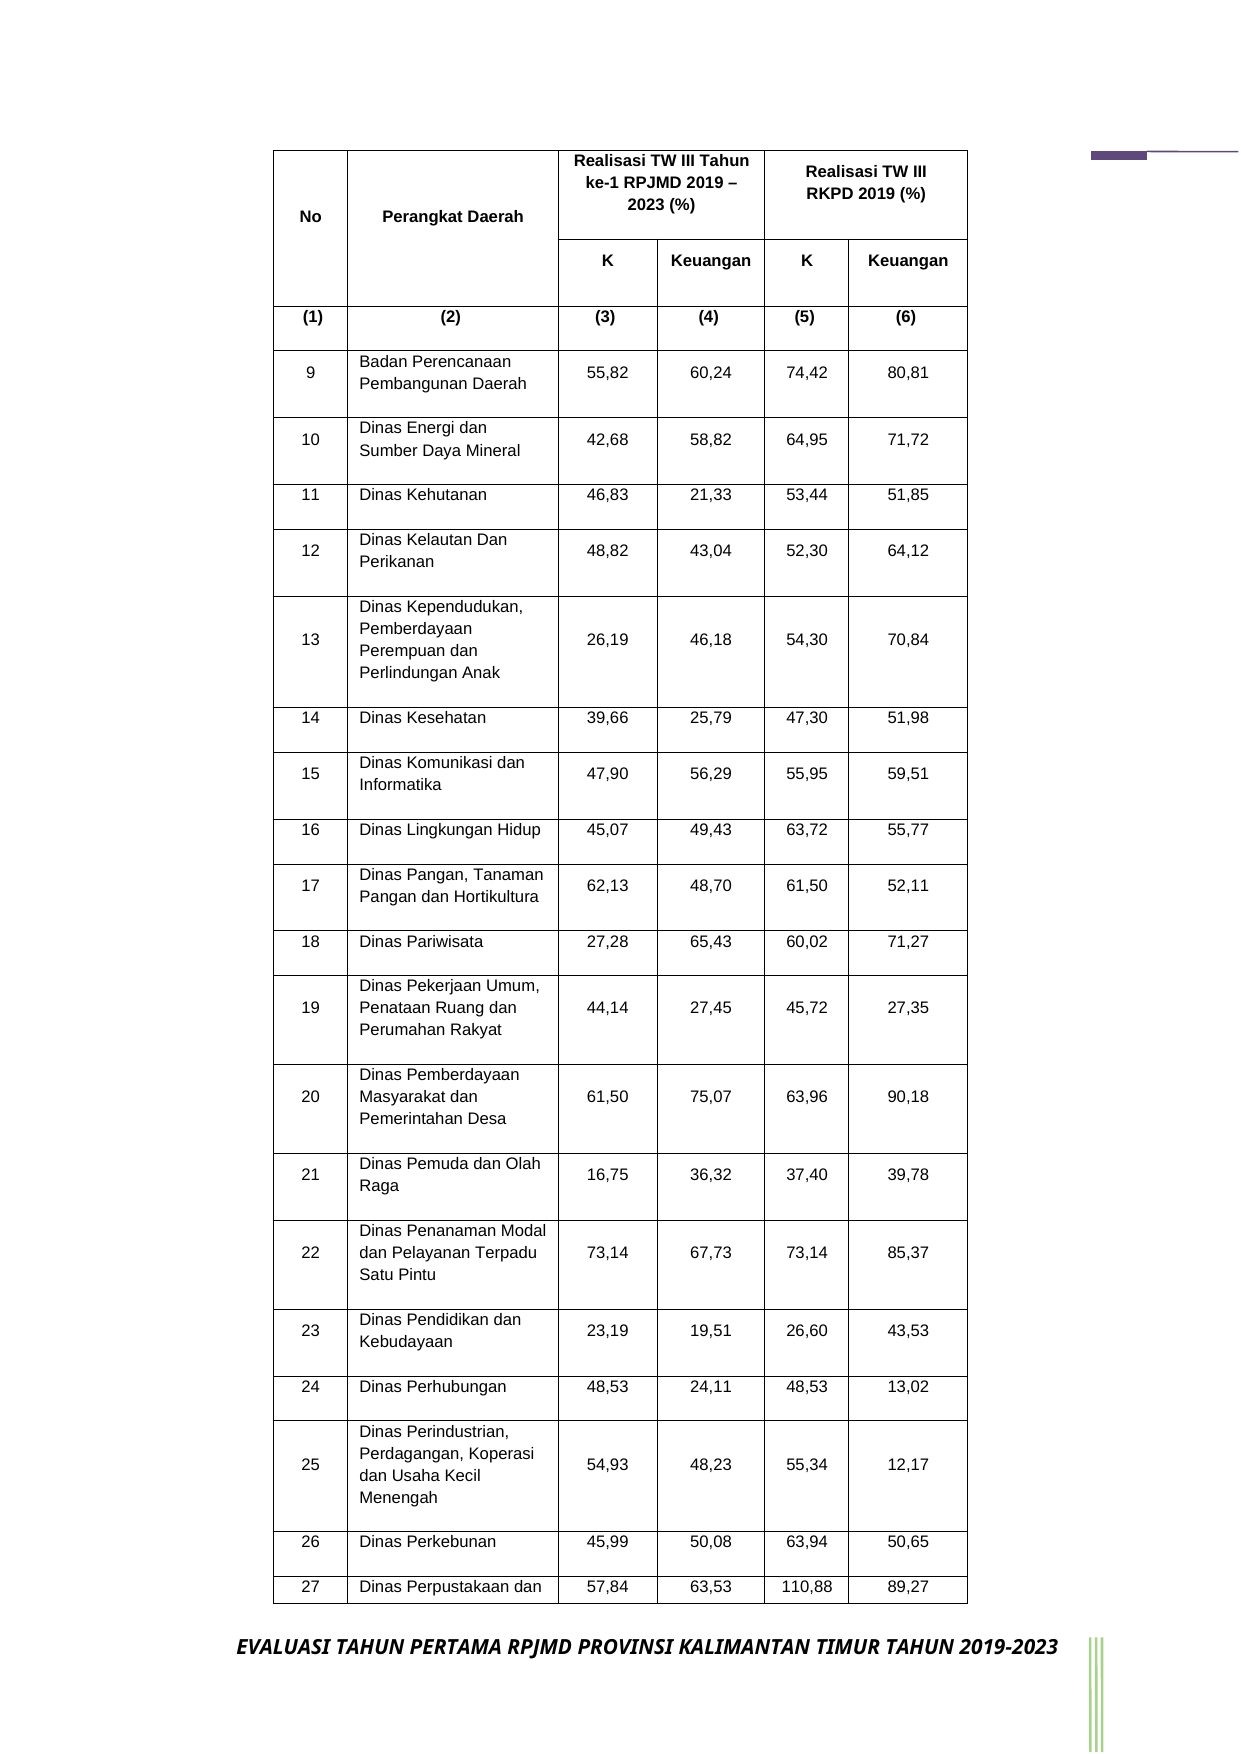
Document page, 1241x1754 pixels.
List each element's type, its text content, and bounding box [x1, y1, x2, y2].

table_cell K [765, 240, 848, 306]
table_cell 48,70 [658, 865, 764, 930]
table_cell K [559, 240, 657, 306]
table_cell 65,43 [658, 931, 764, 975]
table_cell 45,07 [559, 820, 657, 863]
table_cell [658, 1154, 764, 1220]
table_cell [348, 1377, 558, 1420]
table_cell 11 [274, 485, 347, 529]
table_cell 70,84 [849, 597, 967, 707]
table_cell Dinas Pariwisata [348, 931, 558, 975]
table_cell 10 [274, 418, 347, 484]
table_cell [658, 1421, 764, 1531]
table_cell Dinas Pangan, Tanaman Pangan dan Hortikultura [348, 865, 558, 930]
table_cell 51,85 [849, 485, 967, 529]
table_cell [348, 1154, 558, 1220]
table_cell 63,72 [765, 820, 848, 863]
table_cell Dinas Kehutanan [348, 485, 558, 529]
table_cell 16 [274, 820, 347, 863]
table_cell 27,35 [849, 976, 967, 1064]
table_cell 18 [274, 931, 347, 975]
table_cell 12 [274, 530, 347, 596]
table_cell 49,43 [658, 820, 764, 863]
table_cell 80,81 [849, 351, 967, 417]
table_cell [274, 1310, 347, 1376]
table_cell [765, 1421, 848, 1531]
table_cell 44,14 [559, 976, 657, 1064]
table_cell Dinas Pemberdayaan Masyarakat dan Pemerintahan Desa [348, 1065, 558, 1153]
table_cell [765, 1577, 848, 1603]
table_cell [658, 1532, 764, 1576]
table_cell 55,95 [765, 753, 848, 818]
table_cell 54,30 [765, 597, 848, 707]
table_cell 52,30 [765, 530, 848, 596]
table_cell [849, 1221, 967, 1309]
table_cell 27,28 [559, 931, 657, 975]
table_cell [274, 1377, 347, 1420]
table_cell 51,98 [849, 708, 967, 752]
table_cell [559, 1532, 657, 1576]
table_cell 64,12 [849, 530, 967, 596]
table_cell 61,50 [765, 865, 848, 930]
table_cell Dinas Pekerjaan Umum, Penataan Ruang dan Perumahan Rakyat [348, 976, 558, 1064]
table_cell (6) [849, 307, 967, 350]
table_cell 43,04 [658, 530, 764, 596]
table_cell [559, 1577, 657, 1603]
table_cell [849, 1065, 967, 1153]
table_cell 53,44 [765, 485, 848, 529]
table_cell 25,79 [658, 708, 764, 752]
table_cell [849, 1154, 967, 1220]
table_cell (4) [658, 307, 764, 350]
table_cell 46,83 [559, 485, 657, 529]
table_cell 55,82 [559, 351, 657, 417]
table_cell 64,95 [765, 418, 848, 484]
table_cell 71,72 [849, 418, 967, 484]
table_header Realisasi TW III Tahun ke-1 RPJMD 2019 – 2023 (%) [559, 151, 764, 239]
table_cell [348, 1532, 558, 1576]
table_cell Dinas Kelautan Dan Perikanan [348, 530, 558, 596]
table_cell Dinas Energi dan Sumber Daya Mineral [348, 418, 558, 484]
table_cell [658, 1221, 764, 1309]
table_header Perangkat Daerah [348, 151, 558, 306]
table_cell Dinas Kependudukan, Pemberdayaan Perempuan dan Perlindungan Anak [348, 597, 558, 707]
table_cell 74,42 [765, 351, 848, 417]
table_cell 39,66 [559, 708, 657, 752]
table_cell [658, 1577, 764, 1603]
table_cell 15 [274, 753, 347, 818]
table_cell 20 [274, 1065, 347, 1153]
table_cell 59,51 [849, 753, 967, 818]
table_cell 26,19 [559, 597, 657, 707]
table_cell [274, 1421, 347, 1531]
table_header No [274, 151, 347, 306]
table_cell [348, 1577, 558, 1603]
table_cell 47,90 [559, 753, 657, 818]
table_cell 75,07 [658, 1065, 764, 1153]
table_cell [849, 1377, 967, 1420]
table_cell Dinas Komunikasi dan Informatika [348, 753, 558, 818]
table_cell 47,30 [765, 708, 848, 752]
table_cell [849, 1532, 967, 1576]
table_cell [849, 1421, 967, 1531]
table_cell 42,68 [559, 418, 657, 484]
table_cell Dinas Lingkungan Hidup [348, 820, 558, 863]
table_cell 71,27 [849, 931, 967, 975]
table_cell Keuangan [658, 240, 764, 306]
table_cell 14 [274, 708, 347, 752]
table_cell 56,29 [658, 753, 764, 818]
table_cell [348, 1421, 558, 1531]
table_cell 21,33 [658, 485, 764, 529]
table_cell 58,82 [658, 418, 764, 484]
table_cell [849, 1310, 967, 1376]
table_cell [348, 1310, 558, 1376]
table_cell 19 [274, 976, 347, 1064]
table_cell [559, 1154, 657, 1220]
table_cell 60,24 [658, 351, 764, 417]
table_cell 63,96 [765, 1065, 848, 1153]
table_cell 27,45 [658, 976, 764, 1064]
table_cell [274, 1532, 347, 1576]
table_header Realisasi TW III RKPD 2019 (%) [765, 151, 967, 239]
table_cell (3) [559, 307, 657, 350]
table_cell 13 [274, 597, 347, 707]
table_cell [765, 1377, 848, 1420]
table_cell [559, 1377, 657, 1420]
table_cell 62,13 [559, 865, 657, 930]
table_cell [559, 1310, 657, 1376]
table_cell 46,18 [658, 597, 764, 707]
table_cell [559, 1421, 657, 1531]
table_cell 17 [274, 865, 347, 930]
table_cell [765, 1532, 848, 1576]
table_cell 9 [274, 351, 347, 417]
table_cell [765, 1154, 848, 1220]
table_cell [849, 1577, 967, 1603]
table_cell 60,02 [765, 931, 848, 975]
table_cell 61,50 [559, 1065, 657, 1153]
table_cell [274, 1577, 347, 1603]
table_cell 45,72 [765, 976, 848, 1064]
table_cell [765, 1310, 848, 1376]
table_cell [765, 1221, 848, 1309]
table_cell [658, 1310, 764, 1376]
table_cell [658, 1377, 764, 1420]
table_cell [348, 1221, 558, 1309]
table_cell 52,11 [849, 865, 967, 930]
table_cell (1) [274, 307, 347, 350]
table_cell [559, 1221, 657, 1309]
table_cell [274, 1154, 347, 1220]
table_cell 48,82 [559, 530, 657, 596]
table_cell Keuangan [849, 240, 967, 306]
table_cell Badan Perencanaan Pembangunan Daerah [348, 351, 558, 417]
table_cell Dinas Kesehatan [348, 708, 558, 752]
table_cell (5) [765, 307, 848, 350]
table_cell (2) [348, 307, 558, 350]
table_cell 55,77 [849, 820, 967, 863]
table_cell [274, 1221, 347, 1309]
